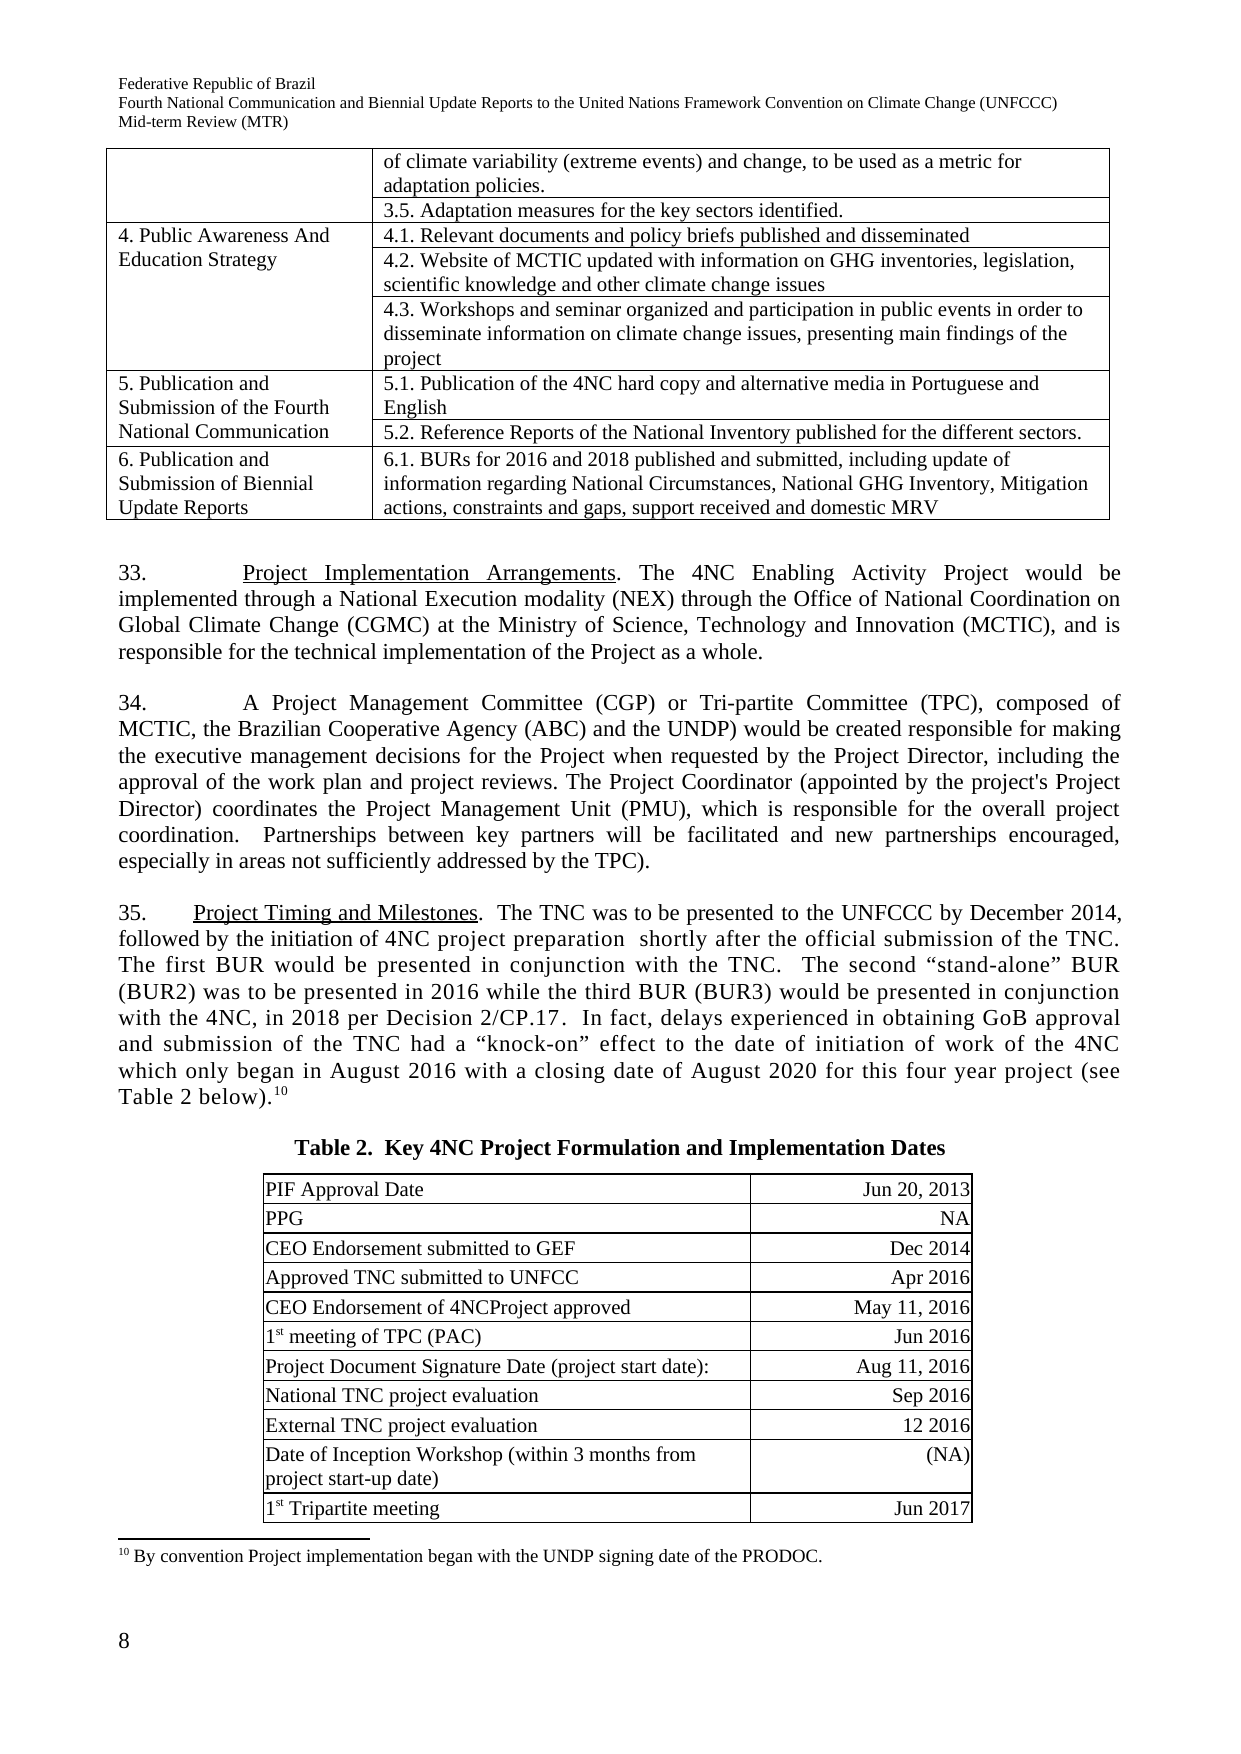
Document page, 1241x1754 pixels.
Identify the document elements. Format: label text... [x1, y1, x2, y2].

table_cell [373, 149, 1109, 197]
list Project Timing and Milestones. The TNC was to be presented to the UNFCCC by December 2014, followed by the initiation of 4NC project preparation shortly after the official submission of the TNC. The first BUR would be presented in conjunction with the TNC. The second “stand-alone” BUR (BUR2) was to be presented in 2016 while the third BUR (BUR3) would be presented in conjunction with the 4NC, in 2018 per Decision 2/CP.17. In fact, delays experienced in obtaining GoB approval and submission of the TNC had a “knock-on” effect to the date of initiation of work of the 4NC which only began in August 2016 with a closing date of August 2020 for this four year project (see Table 2 below). [118, 899, 1122, 1109]
table_header PIF Approval Date [264, 1175, 750, 1203]
list Project Implementation Arrangements. The 4NC Enabling Activity Project would be implemented through a National Execution modality (NEX) through the Office of National Coordination on Global Climate Change (CGMC) at the Ministry of Science, Technology and Innovation (MCTIC), and is responsible for the technical implementation of the Project as a whole. [118, 559, 1122, 664]
table_cell CEO Endorsement submitted to GEF [264, 1234, 750, 1262]
table_cell May 11, 2016 [751, 1293, 971, 1321]
table_cell 4.3. Workshops and seminar organized and participation in public events in order to disseminate information on climate change issues, presenting main findings of the project [373, 297, 1109, 369]
table_cell 6. Publication and Submission of Biennial Update Reports [107, 447, 372, 519]
table_cell 1st Tripartite meeting [264, 1494, 750, 1522]
table_cell 5.1. Publication of the 4NC hard copy and alternative media in Portuguese and English [373, 371, 1109, 419]
table_cell 4.1. Relevant documents and policy briefs published and disseminated [373, 223, 1109, 247]
table_cell Aug 11, 2016 [751, 1351, 971, 1380]
table_cell NA [751, 1204, 971, 1232]
table_cell Date of Inception Workshop (within 3 months from project start-up date) [264, 1440, 750, 1492]
table_cell Approved TNC submitted to UNFCC [264, 1263, 750, 1291]
table_cell PPG [264, 1204, 750, 1232]
table_cell Project Document Signature Date (project start date): [264, 1351, 750, 1380]
table_cell External TNC project evaluation [264, 1410, 750, 1439]
table_cell CEO Endorsement of 4NCProject approved [264, 1293, 750, 1321]
text Table 2. Key 4NC Project Formulation and Implementation Dates [118, 1134, 1122, 1161]
table_cell Apr 2016 [751, 1263, 971, 1291]
table_cell 12 2016 [751, 1410, 971, 1439]
table_cell 6.1. BURs for 2016 and 2018 published and submitted, including update of information regarding National Circumstances, National GHG Inventory, Mitigation actions, constraints and gaps, support received and domestic MRV [373, 447, 1109, 519]
table_cell Jun 2017 [751, 1494, 971, 1522]
table_cell Sep 2016 [751, 1381, 971, 1409]
table_cell (NA) [751, 1440, 971, 1492]
table_cell Jun 2016 [751, 1322, 971, 1350]
table_cell 5. Publication and Submission of the Fourth National Communication [107, 371, 372, 446]
table_cell 4. Public Awareness And Education Strategy [107, 223, 372, 369]
table_cell 3.5. Adaptation measures for the key sectors identified. [373, 198, 1109, 222]
table_cell 4.2. Website of MCTIC updated with information on GHG inventories, legislation, scientific knowledge and other climate change issues [373, 248, 1109, 296]
table_cell 1st meeting of TPC (PAC) [264, 1322, 750, 1350]
table_cell National TNC project evaluation [264, 1381, 750, 1409]
table_cell 5.2. Reference Reports of the National Inventory published for the different sectors. [373, 420, 1109, 446]
table_cell Dec 2014 [751, 1234, 971, 1262]
table_header Jun 20, 2013 [751, 1175, 971, 1203]
list A Project Management Committee (CGP) or Tri-partite Committee (TPC), composed of MCTIC, the Brazilian Cooperative Agency (ABC) and the UNDP) would be created responsible for making the executive management decisions for the Project when requested by the Project Director, including the approval of the work plan and project reviews. The Project Coordinator (appointed by the project's Project Director) coordinates the Project Management Unit (PMU), which is responsible for the overall project coordination. Partnerships between key partners will be facilitated and new partnerships encouraged, especially in areas not sufficiently addressed by the TPC). [118, 689, 1122, 874]
